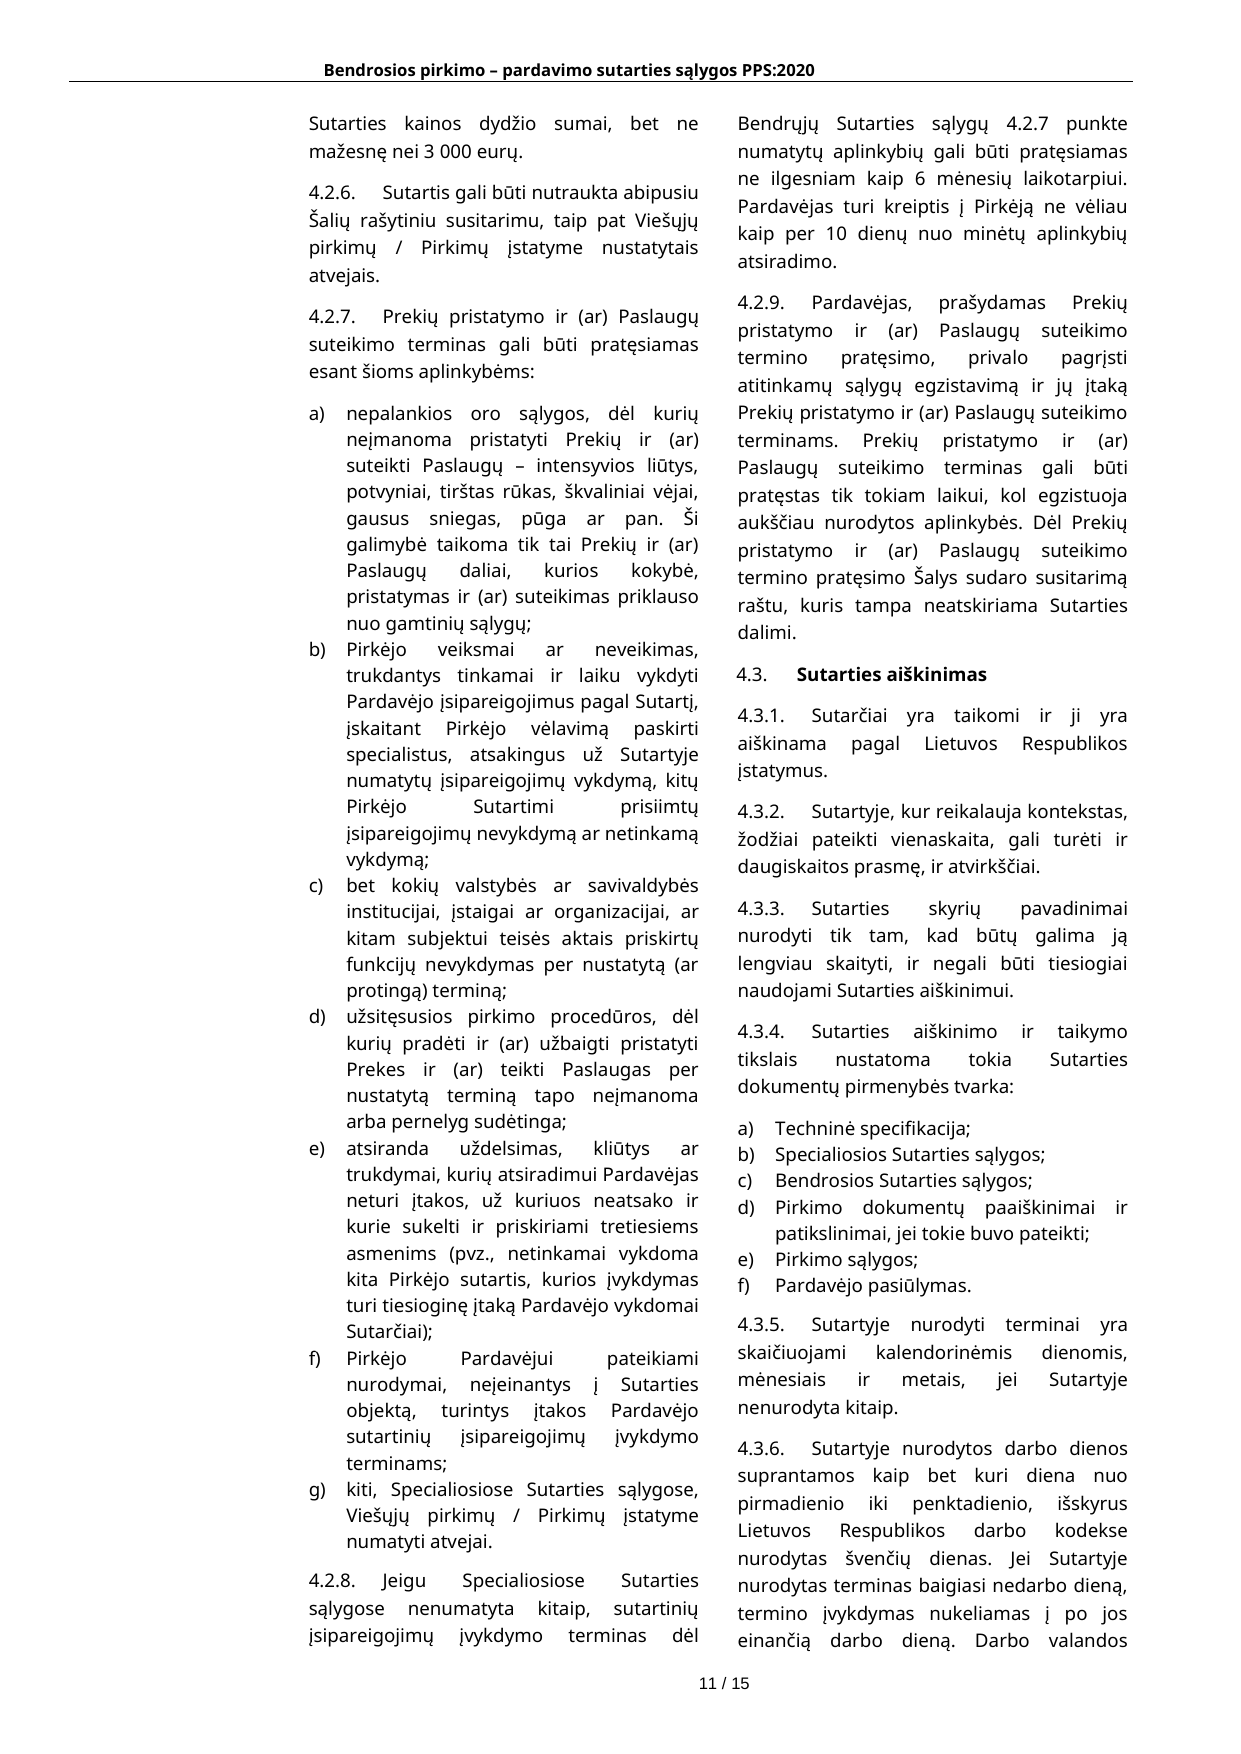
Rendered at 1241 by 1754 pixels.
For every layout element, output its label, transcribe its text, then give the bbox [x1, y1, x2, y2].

subtitle Sutartyje, kur reikalauja kontekstas, žodžiai pateikti vienaskaita, gali turėti ir daugiskaitos prasmę, ir atvirkščiai. [737, 799, 1128, 879]
subtitle Pardavėjo pasiūlymas. [737, 1273, 1128, 1298]
subtitle Pirkėjo Pardavėjui pateikiami nurodymai, neįeinantys į Sutarties objektą, turintys įtakos Pardavėjo sutartinių įsipareigojimų įvykdymo terminams; [308, 1345, 699, 1475]
subtitle Specialiosios Sutarties sąlygos; [737, 1141, 1128, 1167]
subtitle Sutarčiai yra taikomi ir ji yra aiškinama pagal Lietuvos Respublikos įstatymus. [737, 702, 1128, 783]
subtitle užsitęsusios pirkimo procedūros, dėl kurių pradėti ir (ar) užbaigti pristatyti Prekes ir (ar) teikti Paslaugas per nustatytą terminą tapo neįmanoma arba pernelyg sudėtinga; [308, 1003, 699, 1134]
subtitle Sutarties skyrių pavadinimai nurodyti tik tam, kad būtų galima ją lengviau skaityti, ir negali būti tiesiogiai naudojami Sutarties aiškinimui. [737, 895, 1128, 1003]
subtitle Jeigu Specialiosiose Sutarties sąlygose nenumatyta kitaip, sutartinių įsipareigojimų įvykdymo terminas dėl Bendrųjų Sutarties sąlygų 4.2.7 punkte numatytų aplinkybių gali būti pratęsiamas ne ilgesniam kaip 6 mėnesių laikotarpiui. Pardavėjas turi kreiptis į Pirkėją ne vėliau kaip per 10 dienų nuo minėtų aplinkybių atsiradimo. [308, 1567, 699, 1648]
subtitle Sutartis gali būti nutraukta abipusiu Šalių rašytiniu susitarimu, taip pat Viešųjų pirkimų / Pirkimų įstatyme nustatytais atvejais. [308, 179, 699, 288]
subtitle Sutarties aiškinimas [736, 661, 1128, 686]
subtitle Jeigu Specialiosiose Sutarties sąlygose nenumatyta kitaip, sutartinių įsipareigojimų įvykdymo terminas dėl Bendrųjų Sutarties sąlygų 4.2.7 punkte numatytų aplinkybių gali būti pratęsiamas ne ilgesniam kaip 6 mėnesių laikotarpiui. Pardavėjas turi kreiptis į Pirkėją ne vėliau kaip per 10 dienų nuo minėtų aplinkybių atsiradimo. [737, 111, 1128, 274]
subtitle Prekių pristatymo ir (ar) Paslaugų suteikimo terminas gali būti pratęsiamas esant šioms aplinkybėms: [308, 303, 699, 384]
subtitle bet kokių valstybės ar savivaldybės institucijai, įstaigai ar organizacijai, ar kitam subjektui teisės aktais priskirtų funkcijų nevykdymas per nustatytą (ar protingą) terminą; [308, 872, 699, 1003]
subtitle Pardavėjas, prašydamas Prekių pristatymo ir (ar) Paslaugų suteikimo termino pratęsimo, privalo pagrįsti atitinkamų sąlygų egzistavimą ir jų įtaką Prekių pristatymo ir (ar) Paslaugų suteikimo terminams. Prekių pristatymo ir (ar) Paslaugų suteikimo terminas gali būti pratęstas tik tokiam laikui, kol egzistuoja aukščiau nurodytos aplinkybės. Dėl Prekių pristatymo ir (ar) Paslaugų suteikimo termino pratęsimo Šalys sudaro susitarimą raštu, kuris tampa neatskiriama Sutarties dalimi. [737, 289, 1128, 645]
subtitle Sutarties aiškinimo ir taikymo tikslais nustatoma tokia Sutarties dokumentų pirmenybės tvarka: [737, 1019, 1128, 1099]
subtitle Pirkimo dokumentų paaiškinimai ir patikslinimai, jei tokie buvo pateikti; [737, 1194, 1128, 1246]
subtitle Pirkimo sąlygos; [737, 1246, 1128, 1272]
subtitle Sutartyje nurodyti terminai yra skaičiuojami kalendorinėmis dienomis, mėnesiais ir metais, jei Sutartyje nenurodyta kitaip. [737, 1311, 1128, 1419]
subtitle kiti, Specialiosiose Sutarties sąlygose, Viešųjų pirkimų / Pirkimų įstatyme numatyti atvejai. [308, 1476, 699, 1554]
subtitle Pirkėjo veiksmai ar neveikimas, trukdantys tinkamai ir laiku vykdyti Pardavėjo įsipareigojimus pagal Sutartį, įskaitant Pirkėjo vėlavimą paskirti specialistus, atsakingus už Sutartyje numatytų įsipareigojimų vykdymą, kitų Pirkėjo Sutartimi prisiimtų įsipareigojimų nevykdymą ar netinkamą vykdymą; [308, 636, 699, 872]
subtitle nepalankios oro sąlygos, dėl kurių neįmanoma pristatyti Prekių ir (ar) suteikti Paslaugų – intensyvios liūtys, potvyniai, tirštas rūkas, škvaliniai vėjai, gausus sniegas, pūga ar pan. Ši galimybė taikoma tik tai Prekių ir (ar) Paslaugų daliai, kurios kokybė, pristatymas ir (ar) suteikimas priklauso nuo gamtinių sąlygų; [308, 400, 699, 635]
subtitle Bendrosios Sutarties sąlygos; [737, 1168, 1128, 1193]
subtitle Techninė specifikacija; [737, 1115, 1128, 1141]
subtitle atsiranda uždelsimas, kliūtys ar trukdymai, kurių atsiradimui Pardavėjas neturi įtakos, už kuriuos neatsako ir kurie sukelti ir priskiriami tretiesiems asmenims (pvz., netinkamai vykdoma kita Pirkėjo sutartis, kurios įvykdymas turi tiesioginę įtaką Pardavėjo vykdomai Sutarčiai); [308, 1135, 699, 1344]
